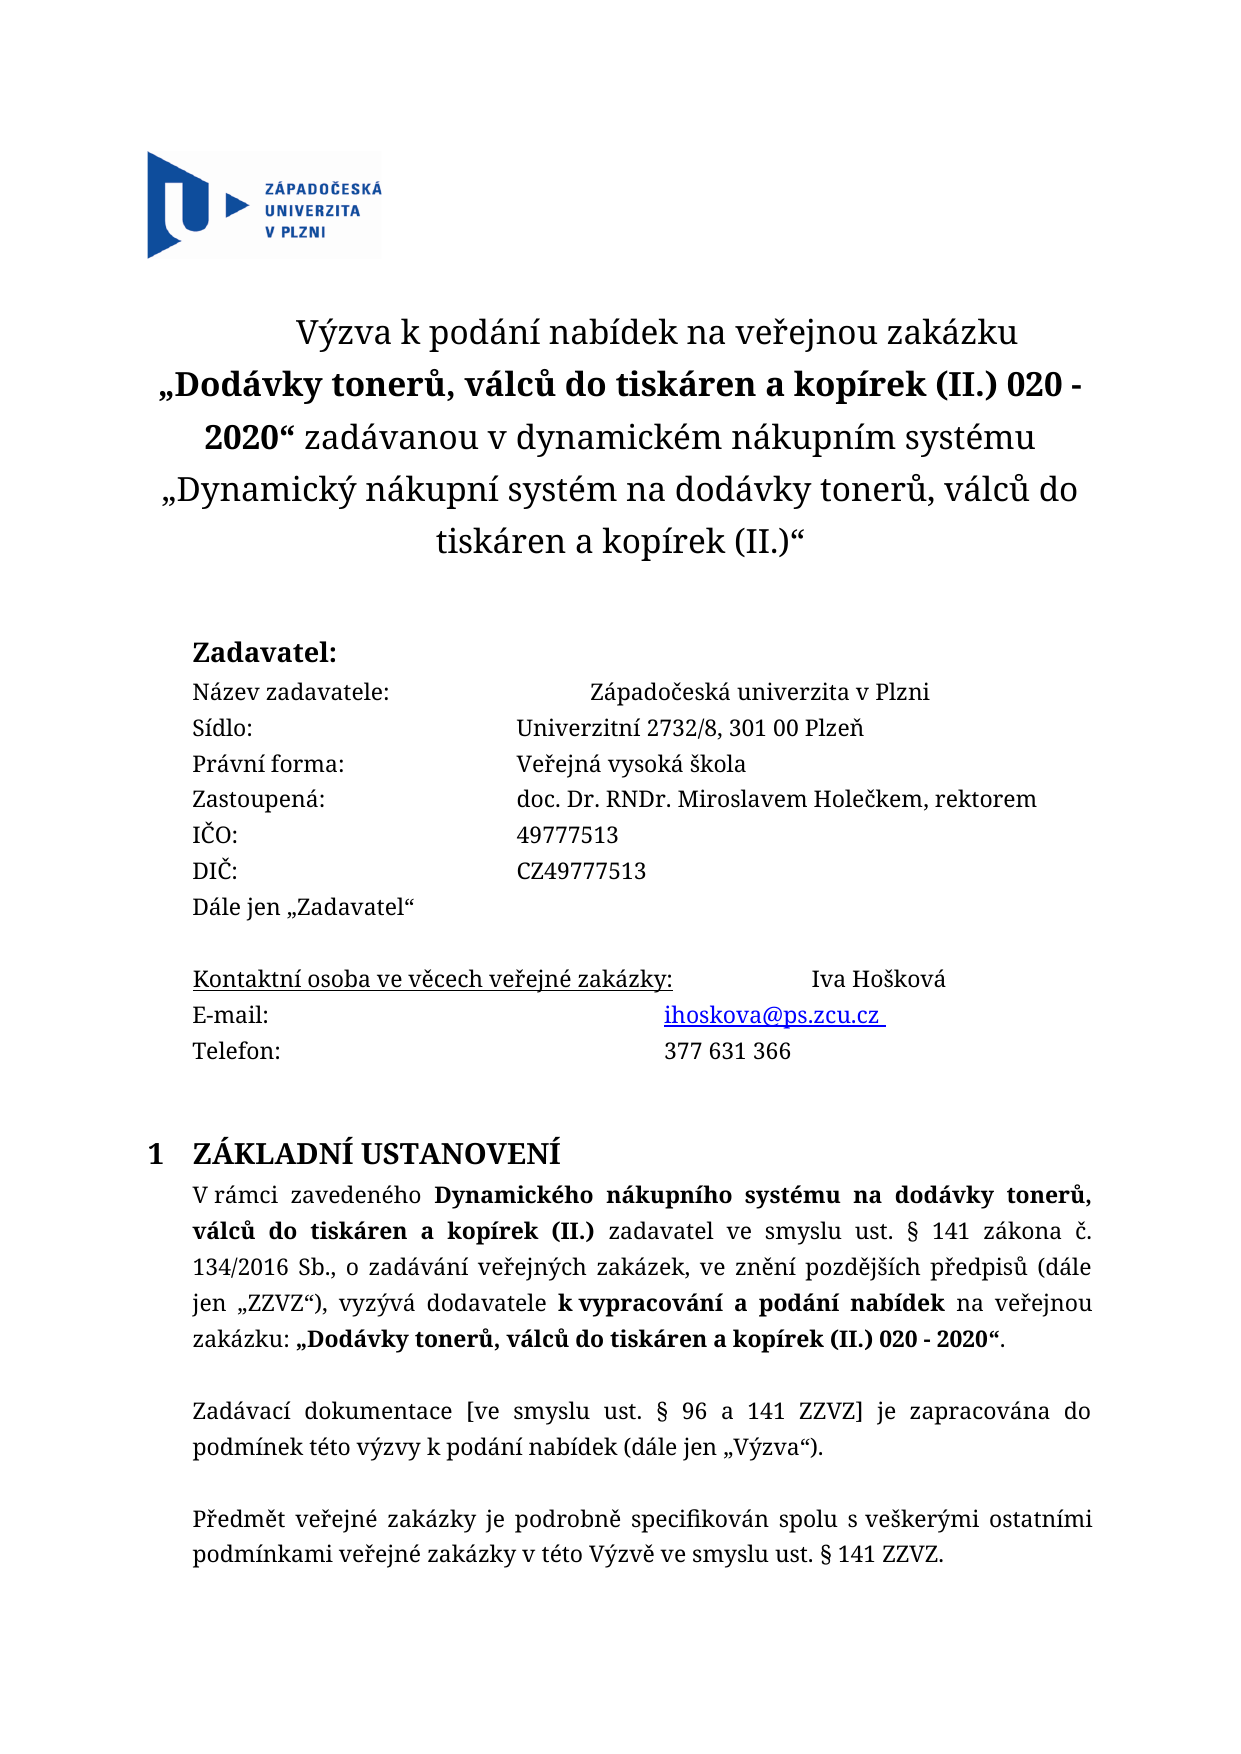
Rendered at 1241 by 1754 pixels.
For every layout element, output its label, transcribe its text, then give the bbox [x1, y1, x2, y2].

subtitle ZÁKLADNÍ USTANOVENÍ [148, 1133, 1093, 1173]
text Telefon: 377 631 366 [148, 1035, 1093, 1066]
text Název zadavatele: Západočeská univerzita v Plzni [148, 676, 1093, 707]
text Dále jen „Zadavatel“ [148, 891, 1093, 922]
text Výzva k podání nabídek na veřejnou zakázku „Dodávky tonerů, válců do tiskáren a kopírek (II.) 020 - 2020“ zadávanou v dynamickém nákupním systému „Dynamický nákupní systém na dodávky tonerů, válců do tiskáren a kopírek (II.)“ [148, 309, 1093, 563]
text Právní forma: Veřejná vysoká škola [148, 747, 1093, 779]
text Zadávací dokumentace [ve smyslu ust. § 96 a 141 ZZVZ] je zapracována do podmínek této výzvy k podání nabídek (dále jen „Výzva“). [192, 1395, 1093, 1462]
text V rámci zavedeného Dynamického nákupního systému na dodávky tonerů, válců do tiskáren a kopírek (II.) zadavatel ve smyslu ust. § 141 zákona č. 134/2016 Sb., o zadávání veřejných zakázek, ve znění pozdějších předpisů (dále jen „ZZVZ“), vyzývá dodavatele k vypracování a podání nabídek na veřejnou zakázku: „Dodávky tonerů, válců do tiskáren a kopírek (II.) 020 - 2020“. [192, 1179, 1093, 1354]
text Zastoupená: doc. Dr. RNDr. Miroslavem Holečkem, rektorem [192, 783, 1093, 815]
text E-mail: ihoskova@ps.zcu.cz [148, 999, 1093, 1030]
text Zadavatel: [192, 633, 1093, 670]
text Kontaktní osoba ve věcech veřejné zakázky: Iva Hošková [148, 963, 1093, 994]
text Předmět veřejné zakázky je podrobně specifikován spolu s veškerými ostatními podmínkami veřejné zakázky v této Výzvě ve smyslu ust. § 141 ZZVZ. [192, 1502, 1093, 1570]
text Sídlo: Univerzitní 2732/8, 301 00 Plzeň [148, 712, 1093, 743]
text DIČ: CZ49777513 [148, 855, 1093, 887]
text IČO: 49777513 [148, 819, 1093, 851]
picture [147, 151, 382, 259]
